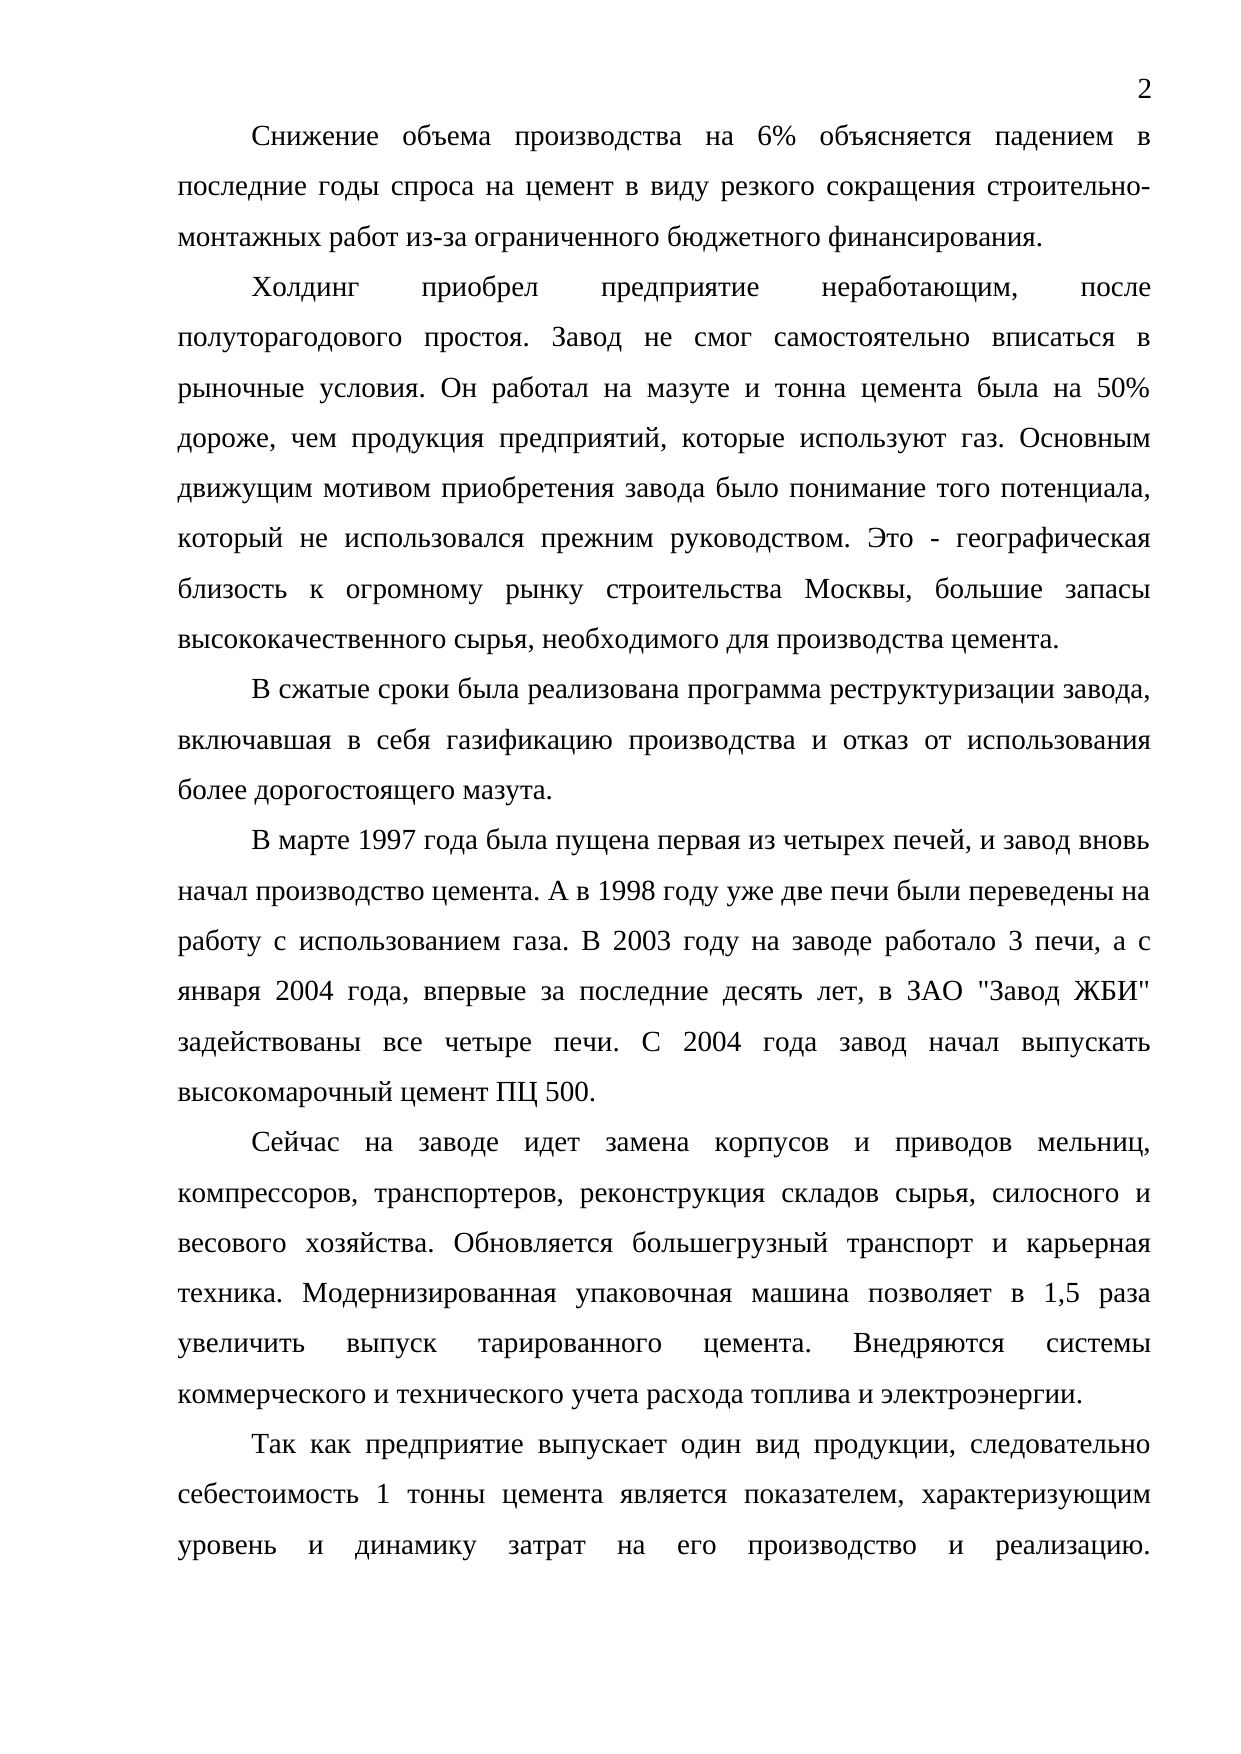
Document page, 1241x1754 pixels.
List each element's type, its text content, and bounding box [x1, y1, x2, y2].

text Снижение объема производства на 6% объясняется падением в последние годы спроса на цемент в виду резкого сокращения строительно-монтажных работ из-за ограниченного бюджетного финансирования. [177, 118, 1152, 252]
text Сейчас на заводе идет замена корпусов и приводов мельниц, компрессоров, транспортеров, реконструкция складов сырья, силосного и весового хозяйства. Обновляется большегрузный транспорт и карьерная техника. Модернизированная упаковочная машина позволяет в 1,5 раза увеличить выпуск тарированного цемента. Внедряются системы коммерческого и технического учета расхода топлива и электроэнергии. [177, 1124, 1152, 1409]
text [177, 1426, 1152, 1560]
text В сжатые сроки была реализована программа реструктуризации завода, включавшая в себя газификацию производства и отказ от использования более дорогостоящего мазута. [177, 672, 1152, 806]
text В марте 1997 года была пущена первая из четырех печей, и завод вновь начал производство цемента. А в 1998 году уже две печи были переведены на работу с использованием газа. В 2003 году на заводе работало 3 печи, а с января 2004 года, впервые за последние десять лет, в ЗАО "Завод ЖБИ" задействованы все четыре печи. С 2004 года завод начал выпускать высокомарочный цемент ПЦ 500. [177, 822, 1152, 1108]
text Холдинг приобрел предприятие неработающим, после полуторагодового простоя. Завод не смог самостоятельно вписаться в рыночные условия. Он работал на мазуте и тонна цемента была на 50% дороже, чем продукция предприятий, которые используют газ. Основным движущим мотивом приобретения завода было понимание того потенциала, который не использовался прежним руководством. Это - географическая близость к огромному рынку строительства Москвы, большие запасы высококачественного сырья, необходимого для производства цемента. [177, 269, 1152, 655]
